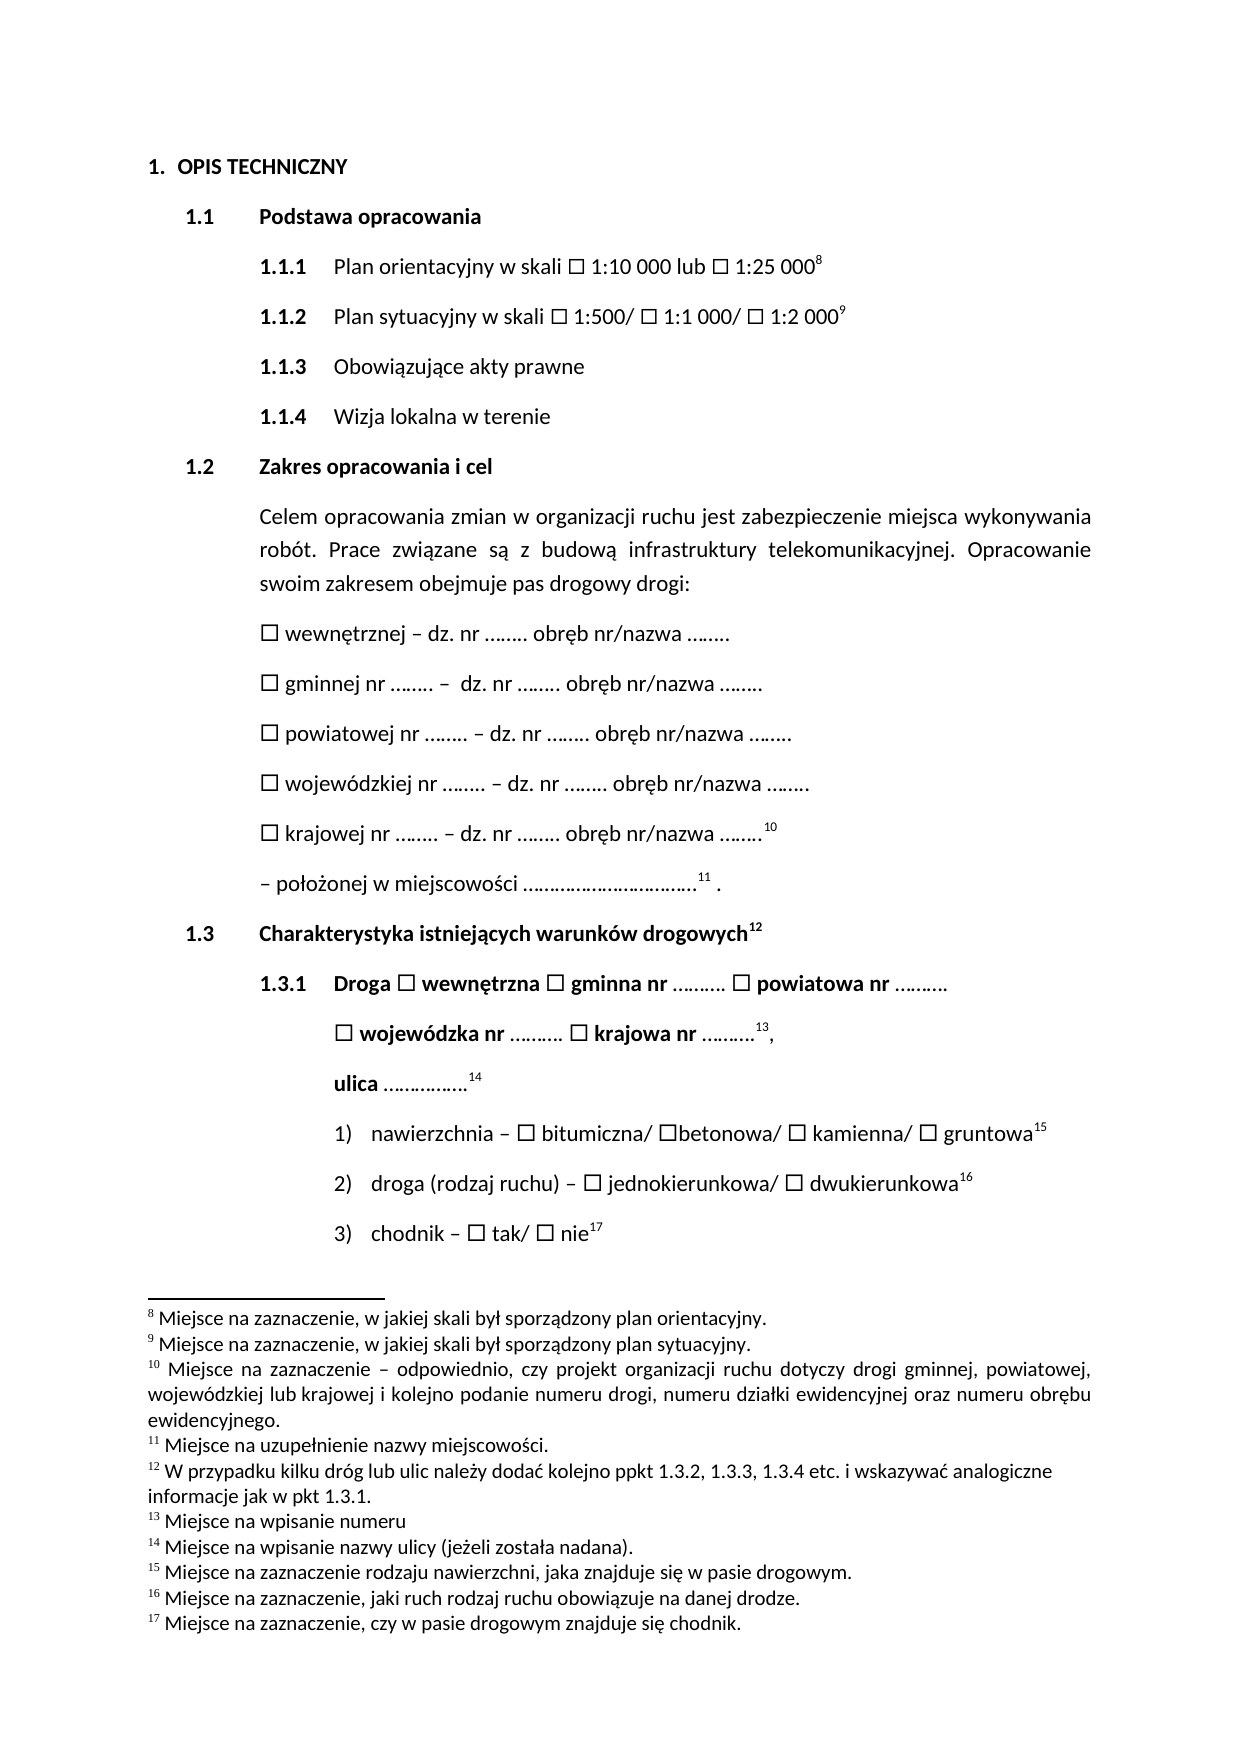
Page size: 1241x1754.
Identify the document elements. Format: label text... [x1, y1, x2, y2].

list Zakres opracowania i cel [185, 448, 1093, 481]
list ulica ……………. [334, 1064, 1093, 1098]
text wewnętrznej – dz. nr …….. obręb nr/nazwa …….. [259, 614, 1093, 648]
text wojewódzkiej nr …….. – dz. nr …….. obręb nr/nazwa …….. [259, 764, 1093, 798]
text powiatowej nr …….. – dz. nr …….. obręb nr/nazwa …….. [259, 714, 1093, 748]
text krajowej nr …….. – dz. nr …….. obręb nr/nazwa …….. [259, 814, 1093, 848]
list Charakterystyka istniejących warunków drogowych [185, 914, 1093, 948]
list chodnik – tak/ nie [334, 1214, 1093, 1248]
list droga (rodzaj ruchu) – jednokierunkowa/ dwukierunkowa [334, 1164, 1093, 1198]
list Obowiązujące akty prawne [259, 348, 1093, 381]
list Podstawa opracowania [185, 198, 1093, 231]
list OPIS TECHNICZNY [148, 148, 1093, 181]
text Celem opracowania zmian w organizacji ruchu jest zabezpieczenie miejsca wykonywania robót. Prace związane są z budową infrastruktury telekomunikacyjnej. Opracowanie swoim zakresem obejmuje pas drogowy drogi: [259, 498, 1093, 598]
list Plan orientacyjny w skali 1:10 000 lub 1:25 000 [259, 248, 1093, 281]
list wojewódzka nr ………. krajowa nr ………., [334, 1014, 1093, 1048]
text gminnej nr …….. – dz. nr …….. obręb nr/nazwa …….. [259, 664, 1093, 698]
list Droga wewnętrzna gminna nr ………. powiatowa nr ………. [259, 964, 1093, 998]
list Plan sytuacyjny w skali 1:500/ 1:1 000/ 1:2 000 [259, 298, 1093, 331]
text – położonej w miejscowości …………………………… . [259, 864, 1093, 898]
list nawierzchnia – bitumiczna/ betonowa/ kamienna/ gruntowa [334, 1114, 1093, 1148]
list Wizja lokalna w terenie [259, 398, 1093, 431]
